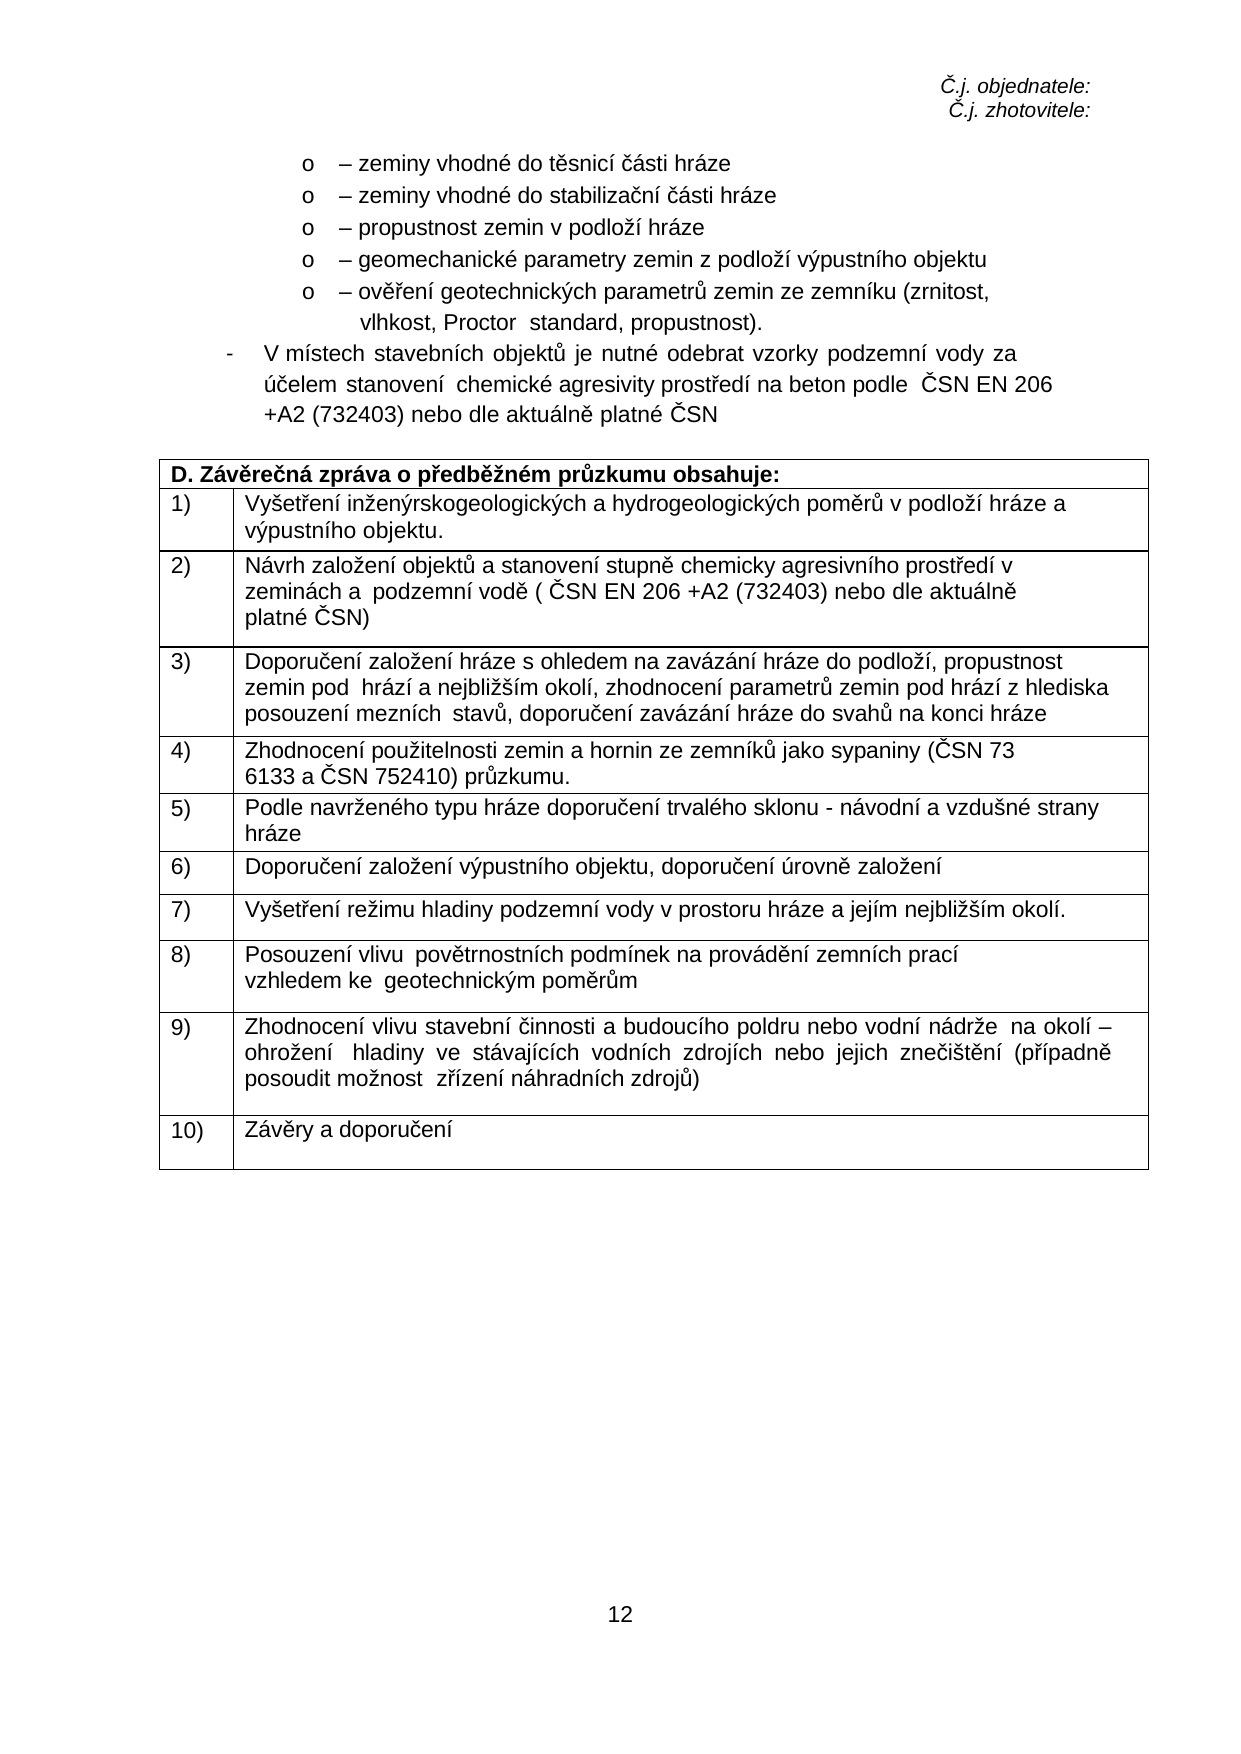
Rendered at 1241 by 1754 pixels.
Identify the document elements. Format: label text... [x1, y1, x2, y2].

table_cell 10) [160, 1116, 233, 1169]
list – ověření geotechnických parametrů zemin ze zemníku (zrnitost, vlhkost, Proctor standard, propustnost). [301, 278, 1024, 335]
list – zeminy vhodné do stabilizační části hráze [301, 182, 1093, 211]
table_cell Podle navrženého typu hráze doporučení trvalého sklonu - návodní a vzdušné strany hráze [234, 794, 1148, 851]
table_cell 3) [160, 648, 233, 736]
table_cell Návrh založení objektů a stanovení stupně chemicky agresivního prostředí v zeminách a podzemní vodě ( ČSN EN 206 +A2 (732403) nebo dle aktuálně platné ČSN) [234, 552, 1148, 646]
list – propustnost zemin v podloží hráze [301, 214, 1093, 242]
table_cell 8) [160, 941, 233, 1012]
table_cell 6) [160, 852, 233, 894]
table_cell Doporučení založení hráze s ohledem na zavázání hráze do podloží, propustnost zemin pod hrází a nejbližším okolí, zhodnocení parametrů zemin pod hrází z hlediska posouzení mezních stavů, doporučení zavázání hráze do svahů na konci hráze [234, 648, 1148, 736]
table_cell Doporučení založení výpustního objektu, doporučení úrovně založení [234, 852, 1148, 894]
table_cell 7) [160, 895, 233, 939]
table_cell Posouzení vlivu povětrnostních podmínek na provádění zemních prací vzhledem ke geotechnickým poměrům [234, 941, 1148, 1012]
table_cell 5) [160, 794, 233, 851]
list – geomechanické parametry zemin z podloží výpustního objektu [301, 246, 1093, 274]
table_cell Závěry a doporučení [234, 1116, 1148, 1169]
table_cell 2) [160, 552, 233, 646]
table_cell 1) [160, 489, 233, 550]
list V místech stavebních objektů je nutné odebrat vzorky podzemní vody za účelem stanovení chemické agresivity prostředí na beton podle ČSN EN 206 +A2 (732403) nebo dle aktuálně platné ČSN [226, 339, 1066, 427]
list – zeminy vhodné do těsnicí části hráze [301, 150, 1093, 179]
table_cell 9) [160, 1013, 233, 1115]
table_header D. Závěrečná zpráva o předběžném průzkumu obsahuje: [160, 460, 1148, 488]
table_cell Vyšetření inženýrskogeologických a hydrogeologických poměrů v podloží hráze a výpustního objektu. [234, 489, 1148, 550]
table_cell Zhodnocení použitelnosti zemin a hornin ze zemníků jako sypaniny (ČSN 73 6133 a ČSN 752410) průzkumu. [234, 737, 1148, 792]
table_cell 4) [160, 737, 233, 792]
table_cell Vyšetření režimu hladiny podzemní vody v prostoru hráze a jejím nejbližším okolí. [234, 895, 1148, 939]
table_cell Zhodnocení vlivu stavební činnosti a budoucího poldru nebo vodní nádrže na okolí – ohrožení hladiny ve stávajících vodních zdrojích nebo jejich znečištění (případně posoudit možnost zřízení náhradních zdrojů) [234, 1013, 1148, 1115]
